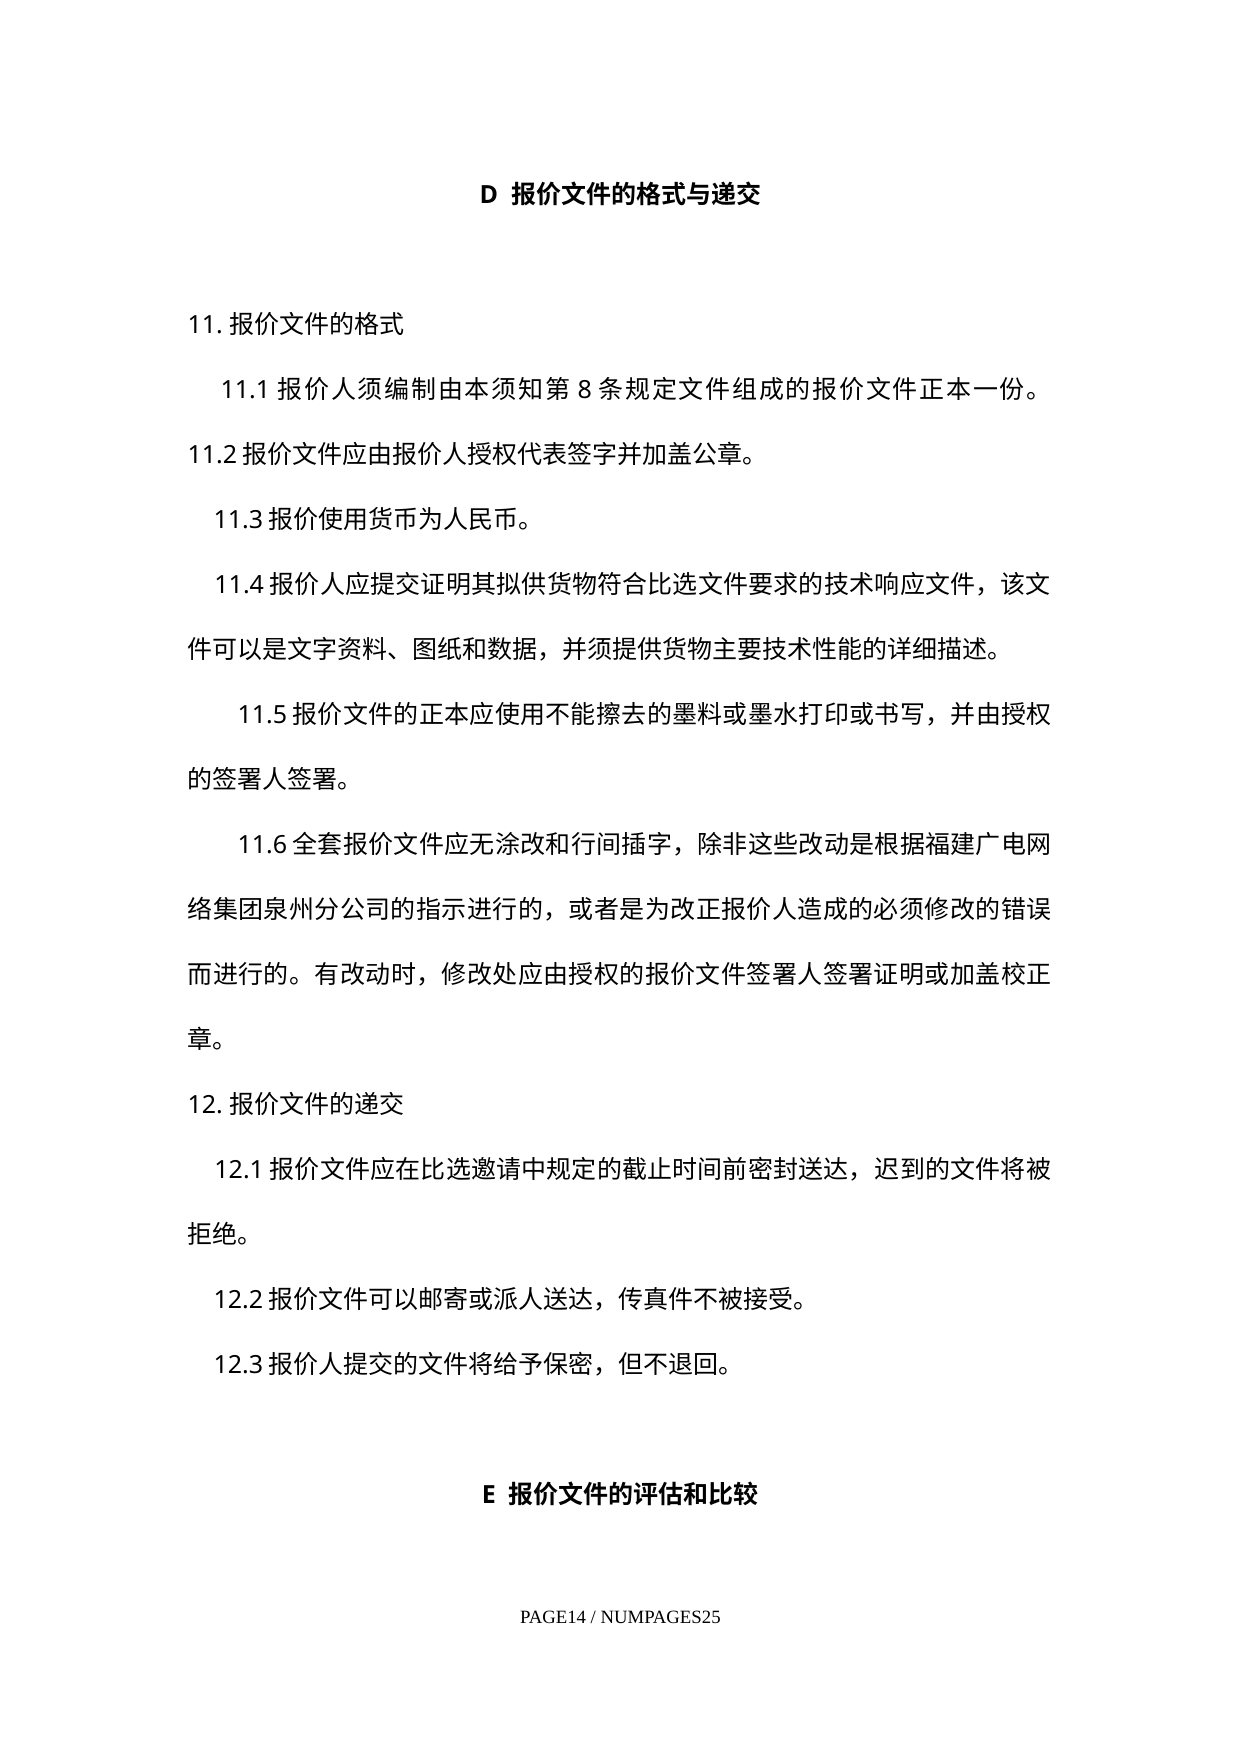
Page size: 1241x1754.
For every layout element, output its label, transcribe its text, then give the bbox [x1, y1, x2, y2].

text 11.3报价使用货币为人民币。 [187, 485, 1053, 550]
text 11.5报价文件的正本应使用不能擦去的墨料或墨水打印或书写，并由授权的签署人签署。 [187, 680, 1053, 810]
text 12.1报价文件应在比选邀请中规定的截止时间前密封送达，迟到的文件将被拒绝。 [187, 1135, 1053, 1265]
text D 报价文件的格式与递交 [187, 160, 1053, 225]
text 11.1报价人须编制由本须知第8条规定文件组成的报价文件正本一份。 11.2报价文件应由报价人授权代表签字并加盖公章。 [187, 355, 1053, 485]
text 12.3报价人提交的文件将给予保密，但不退回。 [187, 1330, 1053, 1395]
text 11. 报价文件的格式 [187, 290, 1053, 355]
text 12. 报价文件的递交 [187, 1070, 1053, 1135]
text 11.6全套报价文件应无涂改和行间插字，除非这些改动是根据福建广电网络集团泉州分公司的指示进行的，或者是为改正报价人造成的必须修改的错误而进行的。有改动时，修改处应由授权的报价文件签署人签署证明或加盖校正章。 [187, 810, 1053, 1070]
text E 报价文件的评估和比较 [187, 1460, 1053, 1525]
text 12.2报价文件可以邮寄或派人送达，传真件不被接受。 [187, 1265, 1053, 1330]
text 11.4报价人应提交证明其拟供货物符合比选文件要求的技术响应文件，该文件可以是文字资料、图纸和数据，并须提供货物主要技术性能的详细描述。 [187, 550, 1053, 680]
